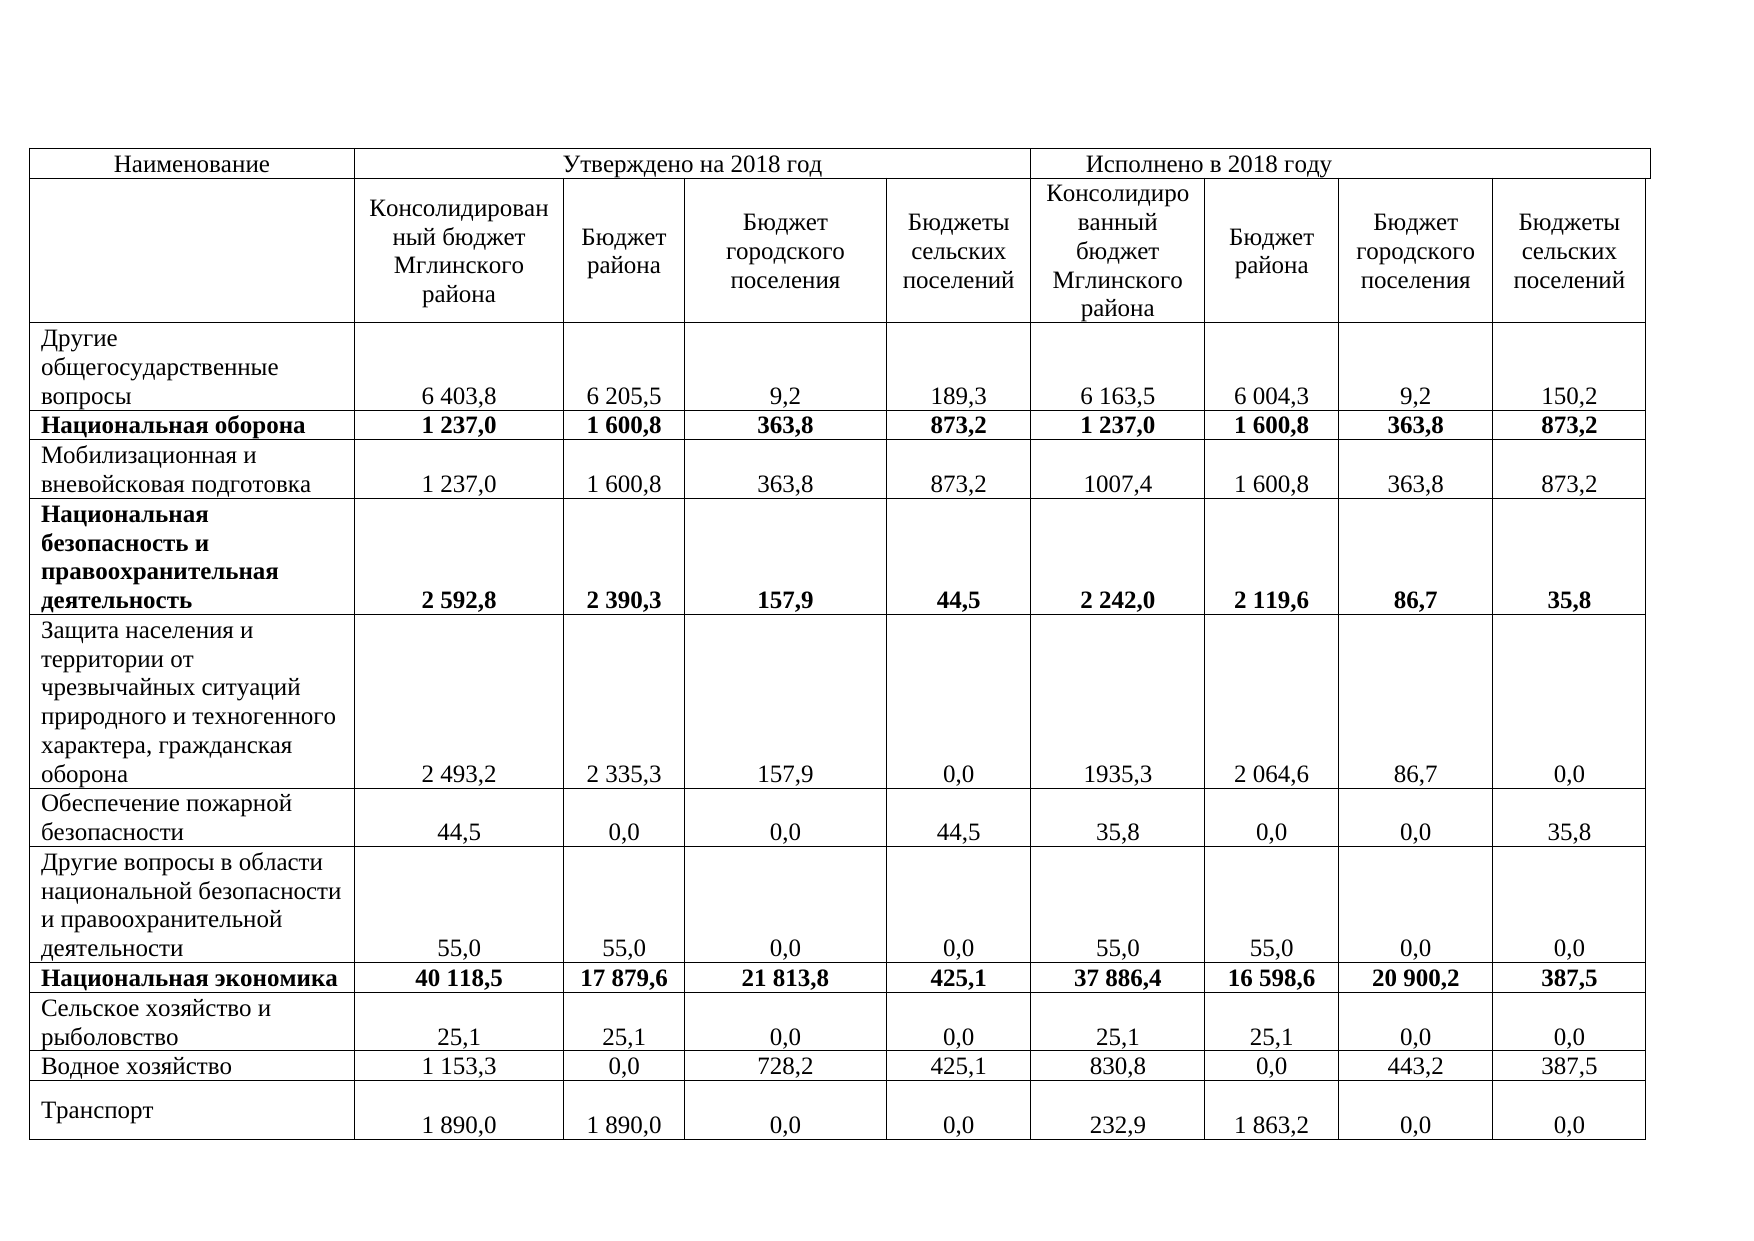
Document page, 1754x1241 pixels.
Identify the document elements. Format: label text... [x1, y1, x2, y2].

table_cell 44,5 [355, 789, 563, 846]
table_cell 35,8 [1031, 789, 1204, 846]
table_cell 363,8 [1339, 411, 1492, 439]
table_cell 0,0 [685, 1081, 886, 1139]
table_cell 0,0 [1205, 789, 1338, 846]
table_cell Защита населения и территории от чрезвычайных ситуаций природного и техногенного характера, гражданская оборона [30, 615, 354, 787]
table_cell 1 600,8 [564, 440, 684, 498]
table_cell 232,9 [1031, 1081, 1204, 1139]
table_cell 363,8 [685, 440, 886, 498]
table_cell 0,0 [887, 615, 1030, 787]
table_cell 6 403,8 [355, 323, 563, 409]
table_cell 873,2 [1493, 411, 1645, 439]
table_cell 6 163,5 [1031, 323, 1204, 409]
table_cell 16 598,6 [1205, 963, 1338, 992]
table_cell Мобилизационная и вневойсковая подготовка [30, 440, 354, 498]
table_cell 1 237,0 [355, 440, 563, 498]
table_cell 1 890,0 [355, 1081, 563, 1139]
table_cell 387,5 [1493, 1051, 1645, 1080]
table_cell Бюджет городского поселения [685, 179, 886, 322]
table_cell Консолидированный бюджет Мглинского района [355, 179, 563, 322]
table_header Утверждено на 2018 год [355, 149, 1030, 177]
table_cell 873,2 [887, 411, 1030, 439]
table_cell 6 004,3 [1205, 323, 1338, 409]
table_cell 55,0 [1205, 847, 1338, 962]
table_cell 189,3 [887, 323, 1030, 409]
table_cell 1 600,8 [1205, 411, 1338, 439]
table_cell 0,0 [1339, 847, 1492, 962]
table_cell 0,0 [1493, 847, 1645, 962]
table_cell 728,2 [685, 1051, 886, 1080]
table_cell 0,0 [887, 993, 1030, 1050]
table_cell 363,8 [1339, 440, 1492, 498]
table_cell 1 237,0 [1031, 411, 1204, 439]
table_cell 2 242,0 [1031, 499, 1204, 614]
table_cell 0,0 [1493, 993, 1645, 1050]
table_cell 1007,4 [1031, 440, 1204, 498]
table_cell 55,0 [1031, 847, 1204, 962]
table_cell 9,2 [1339, 323, 1492, 409]
table_cell Обеспечение пожарной безопасности [30, 789, 354, 846]
table_cell Сельское хозяйство и рыболовство [30, 993, 354, 1050]
table_cell 9,2 [685, 323, 886, 409]
table_cell 363,8 [685, 411, 886, 439]
table_cell 40 118,5 [355, 963, 563, 992]
table_cell 2 335,3 [564, 615, 684, 787]
table_cell 21 813,8 [685, 963, 886, 992]
table_cell 86,7 [1339, 615, 1492, 787]
table_cell 55,0 [355, 847, 563, 962]
table_cell Бюджеты сельских поселений [1493, 179, 1645, 322]
table_cell 425,1 [887, 963, 1030, 992]
table_cell 1 153,3 [355, 1051, 563, 1080]
table_cell 1 890,0 [564, 1081, 684, 1139]
table_cell 0,0 [1339, 993, 1492, 1050]
table_cell 1 863,2 [1205, 1081, 1338, 1139]
table_cell 873,2 [887, 440, 1030, 498]
table_cell Бюджет района [564, 179, 684, 322]
table_cell Национальная безопасность и правоохранительная деятельность [30, 499, 354, 614]
table_cell 35,8 [1493, 789, 1645, 846]
table_cell 0,0 [685, 789, 886, 846]
table_cell 1 237,0 [355, 411, 563, 439]
table_cell 44,5 [887, 789, 1030, 846]
table_cell 1 600,8 [564, 411, 684, 439]
table_cell 2 592,8 [355, 499, 563, 614]
table_cell 0,0 [564, 1051, 684, 1080]
table_cell 86,7 [1339, 499, 1492, 614]
table_cell Транспорт [30, 1081, 354, 1139]
table_cell 2 119,6 [1205, 499, 1338, 614]
table_cell 35,8 [1493, 499, 1645, 614]
table_cell Национальная оборона [30, 411, 354, 439]
table_cell 55,0 [564, 847, 684, 962]
table_cell 17 879,6 [564, 963, 684, 992]
table_cell Водное хозяйство [30, 1051, 354, 1080]
table_cell 1935,3 [1031, 615, 1204, 787]
table_cell 25,1 [1205, 993, 1338, 1050]
table_cell 0,0 [1493, 615, 1645, 787]
table_cell 873,2 [1493, 440, 1645, 498]
table_cell 2 390,3 [564, 499, 684, 614]
table_cell 2 064,6 [1205, 615, 1338, 787]
table_cell 0,0 [1339, 1081, 1492, 1139]
table_cell Национальная экономика [30, 963, 354, 992]
table_cell 0,0 [1205, 1051, 1338, 1080]
table_cell 0,0 [1493, 1081, 1645, 1139]
table_cell 157,9 [685, 615, 886, 787]
table_header Исполнено в 2018 году [1031, 149, 1650, 177]
table_cell 6 205,5 [564, 323, 684, 409]
table_cell Бюджет района [1205, 179, 1338, 322]
table_cell 2 493,2 [355, 615, 563, 787]
table_cell [30, 179, 354, 322]
table_cell 25,1 [1031, 993, 1204, 1050]
table_cell 0,0 [564, 789, 684, 846]
table_cell 387,5 [1493, 963, 1645, 992]
table_cell 157,9 [685, 499, 886, 614]
table_cell 20 900,2 [1339, 963, 1492, 992]
table_header Наименование [30, 149, 354, 177]
table_cell 0,0 [887, 1081, 1030, 1139]
table_cell 0,0 [685, 993, 886, 1050]
table_cell Бюджет городского поселения [1339, 179, 1492, 322]
table_cell 0,0 [685, 847, 886, 962]
table_cell Бюджеты сельских поселений [887, 179, 1030, 322]
table_cell Другие вопросы в области национальной безопасности и правоохранительной деятельности [30, 847, 354, 962]
table_cell 830,8 [1031, 1051, 1204, 1080]
table_cell 150,2 [1493, 323, 1645, 409]
table_cell 425,1 [887, 1051, 1030, 1080]
table_cell Консолидированный бюджет Мглинского района [1031, 179, 1204, 322]
table_cell Другие общегосударственные вопросы [30, 323, 354, 409]
table_cell 37 886,4 [1031, 963, 1204, 992]
table_cell 0,0 [887, 847, 1030, 962]
table_cell 1 600,8 [1205, 440, 1338, 498]
table_cell 0,0 [1339, 789, 1492, 846]
table_cell 443,2 [1339, 1051, 1492, 1080]
table_cell 44,5 [887, 499, 1030, 614]
table_cell 25,1 [564, 993, 684, 1050]
table_cell 25,1 [355, 993, 563, 1050]
